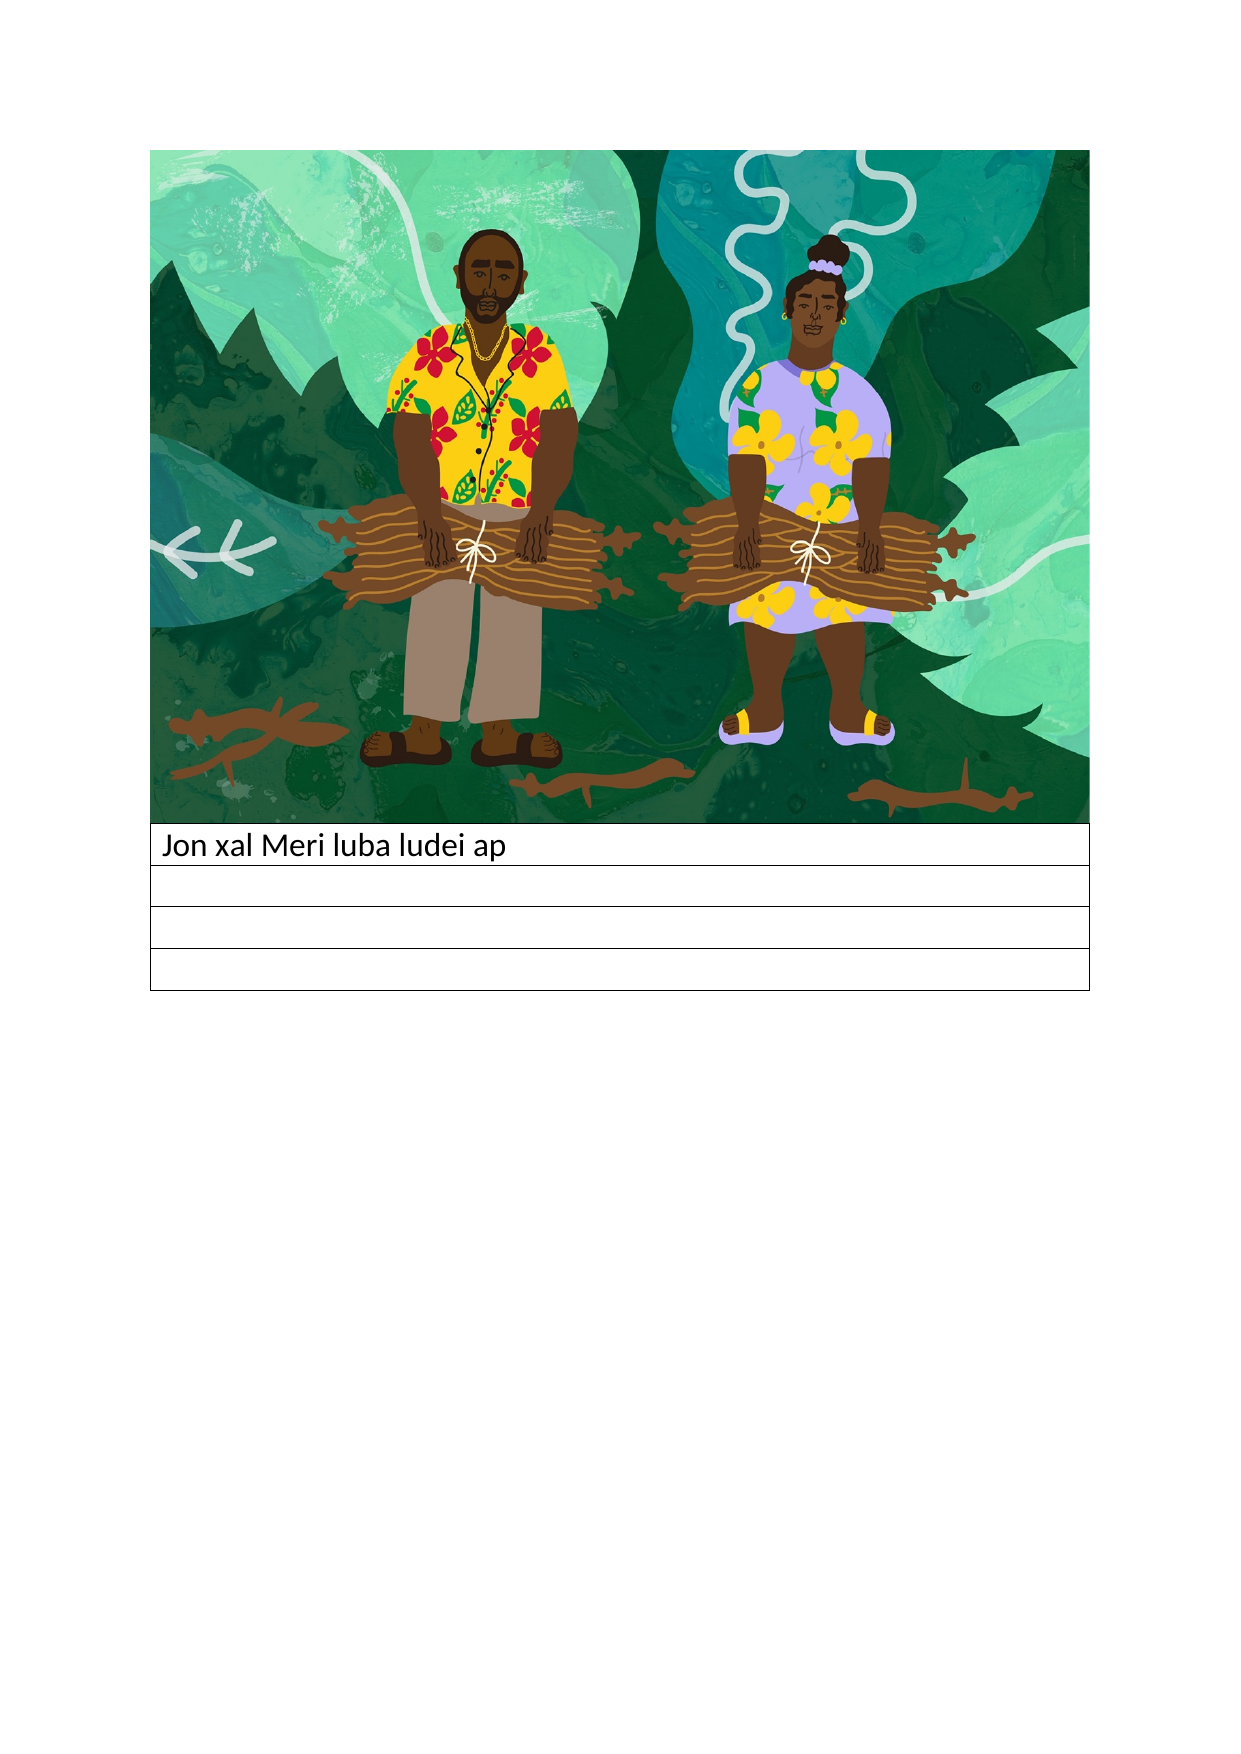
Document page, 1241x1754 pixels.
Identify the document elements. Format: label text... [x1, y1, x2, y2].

table_header Jon xal Meri luba ludei ap [151, 824, 1089, 864]
table_cell [151, 907, 1089, 948]
table_cell [151, 866, 1089, 906]
picture [150, 150, 1090, 823]
table_cell [151, 949, 1089, 990]
